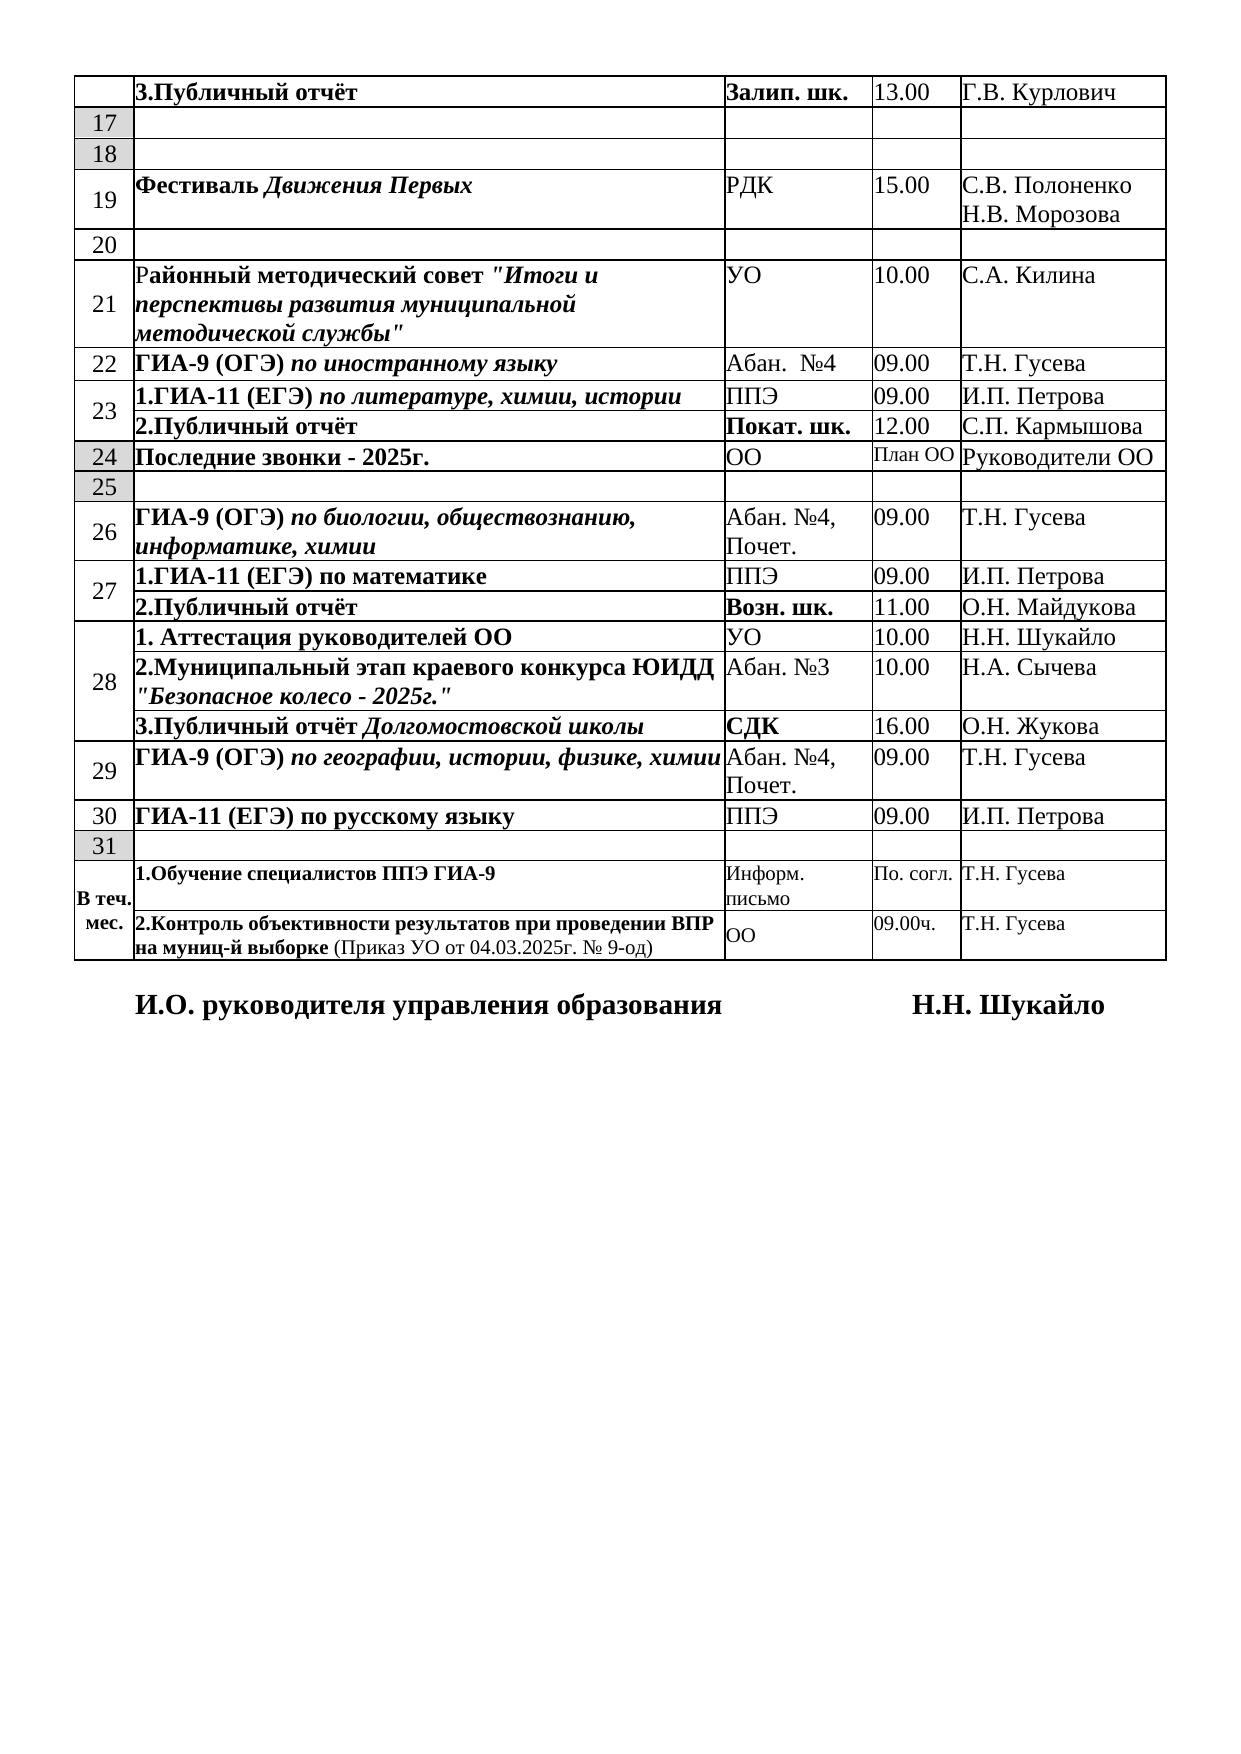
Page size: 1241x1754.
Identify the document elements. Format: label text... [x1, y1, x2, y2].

table_cell ГИА-9 (ОГЭ) по географии, истории, физике, химии [135, 742, 724, 799]
table_cell ОО [726, 442, 872, 470]
table_cell 1.ГИА-11 (ЕГЭ) по математике [135, 561, 724, 590]
table_cell ППЭ [726, 561, 872, 590]
table_cell ППЭ [726, 801, 872, 829]
table_cell 18 [75, 139, 133, 169]
table_cell 16.00 [873, 711, 960, 740]
table_cell [135, 831, 724, 860]
table_cell СДК [726, 711, 872, 740]
table_cell [873, 139, 960, 169]
table_cell 13.00 [873, 77, 960, 106]
table_cell УО [726, 261, 872, 347]
table_cell Районный методический совет "Итоги и перспективы развития муниципальной методической службы" [135, 261, 724, 347]
table_cell 09.00 [873, 502, 960, 560]
table_cell 1.ГИА-11 (ЕГЭ) по литературе, химии, истории [135, 381, 724, 410]
table_cell [873, 831, 960, 860]
table_cell [726, 108, 872, 137]
table_cell Абан. №4 [726, 348, 872, 379]
table_cell По. согл. [873, 861, 960, 909]
table_cell УО [726, 622, 872, 651]
table_cell Абан. №4, Почет. [726, 502, 872, 560]
table_cell 29 [75, 742, 133, 799]
table_cell Н.А. Сычева [962, 652, 1165, 710]
table_cell План ОО [873, 442, 960, 470]
table_cell 10.00 [873, 261, 960, 347]
table_cell ГИА-9 (ОГЭ) по иностранному языку [135, 348, 724, 379]
table_cell Покат. шк. [726, 411, 872, 440]
table_cell 20 [75, 230, 133, 259]
table_cell 1.Обучение специалистов ППЭ ГИА-9 [135, 861, 724, 909]
table_cell Залип. шк. [726, 77, 872, 106]
table_cell Т.Н. Гусева [962, 348, 1165, 379]
table_cell ГИА-9 (ОГЭ) по биологии, обществознанию, информатике, химии [135, 502, 724, 560]
table_cell [135, 472, 724, 501]
table_cell [75, 77, 133, 106]
table_cell 19 [75, 170, 133, 228]
table_cell [873, 108, 960, 137]
table_cell Возн. шк. [726, 592, 872, 620]
table_cell Абан. №3 [726, 652, 872, 710]
table_cell Абан. №4, Почет. [726, 742, 872, 799]
table_cell 09.00 [873, 381, 960, 410]
table_cell [726, 472, 872, 501]
table_cell 2.Публичный отчёт [135, 411, 724, 440]
table_cell И.П. Петрова [962, 801, 1165, 829]
table_cell 09.00ч. [873, 911, 960, 959]
table_cell ППЭ [726, 381, 872, 410]
table_cell 2.Контроль объективности результатов при проведении ВПР на муниц-й выборке (Приказ УО от 04.03.2025г. № 9-од) [135, 911, 724, 959]
table_cell 10.00 [873, 622, 960, 651]
table_cell 3.Публичный отчёт Долгомостовской школы [135, 711, 724, 740]
table_cell Руководители ОО [962, 442, 1165, 470]
table_cell [726, 230, 872, 259]
table_cell 28 [75, 622, 133, 740]
table_cell 30 [75, 801, 133, 829]
table_cell И.П. Петрова [962, 561, 1165, 590]
table_cell 27 [75, 561, 133, 620]
table_cell [873, 472, 960, 501]
table_cell Н.Н. Шукайло [962, 622, 1165, 651]
table_cell Т.Н. Гусева [962, 861, 1165, 909]
table_cell 23 [75, 381, 133, 440]
table_cell 3.Публичный отчёт [135, 77, 724, 106]
table_cell С.В. Полоненко Н.В. Морозова [962, 170, 1165, 228]
table_cell 2.Муниципальный этап краевого конкурса ЮИДД "Безопасное колесо - 2025г." [135, 652, 724, 710]
table_cell Последние звонки - 2025г. [135, 442, 724, 470]
table_cell 22 [75, 348, 133, 379]
table_cell [135, 139, 724, 169]
table_cell [873, 230, 960, 259]
table_cell Г.В. Курлович [962, 77, 1165, 106]
table_cell 09.00 [873, 801, 960, 829]
table_cell ГИА-11 (ЕГЭ) по русскому языку [135, 801, 724, 829]
text И.О. руководителя управления образования Н.Н. Шукайло [75, 987, 1165, 1021]
table_cell Фестиваль Движения Первых [135, 170, 724, 228]
table_cell О.Н. Майдукова [962, 592, 1165, 620]
table_cell В теч. мес. [75, 861, 133, 959]
table_cell Т.Н. Гусева [962, 742, 1165, 799]
table_cell 10.00 [873, 652, 960, 710]
table_cell 09.00 [873, 742, 960, 799]
table_cell Т.Н. Гусева [962, 911, 1165, 959]
table_cell [726, 139, 872, 169]
table_cell [962, 831, 1165, 860]
table_cell С.А. Килина [962, 261, 1165, 347]
table_cell 26 [75, 502, 133, 560]
table_cell 25 [75, 472, 133, 501]
table_cell 15.00 [873, 170, 960, 228]
table_cell [962, 230, 1165, 259]
table_cell [135, 108, 724, 137]
table_cell Т.Н. Гусева [962, 502, 1165, 560]
table_cell 2.Публичный отчёт [135, 592, 724, 620]
table_cell [962, 472, 1165, 501]
table_cell ОО [726, 911, 872, 959]
table_cell 11.00 [873, 592, 960, 620]
table_cell [962, 108, 1165, 137]
table_cell И.П. Петрова [962, 381, 1165, 410]
table_cell РДК [726, 170, 872, 228]
table_cell [726, 831, 872, 860]
table_cell 1. Аттестация руководителей ОО [135, 622, 724, 651]
table_cell Информ. письмо [726, 861, 872, 909]
table_cell 17 [75, 108, 133, 137]
table_cell С.П. Кармышова [962, 411, 1165, 440]
table_cell 09.00 [873, 348, 960, 379]
table_cell 09.00 [873, 561, 960, 590]
table_cell 31 [75, 831, 133, 860]
table_cell [962, 139, 1165, 169]
table_cell 12.00 [873, 411, 960, 440]
table_cell 24 [75, 442, 133, 470]
table_cell 21 [75, 261, 133, 347]
table_cell О.Н. Жукова [962, 711, 1165, 740]
table_cell [135, 230, 724, 259]
